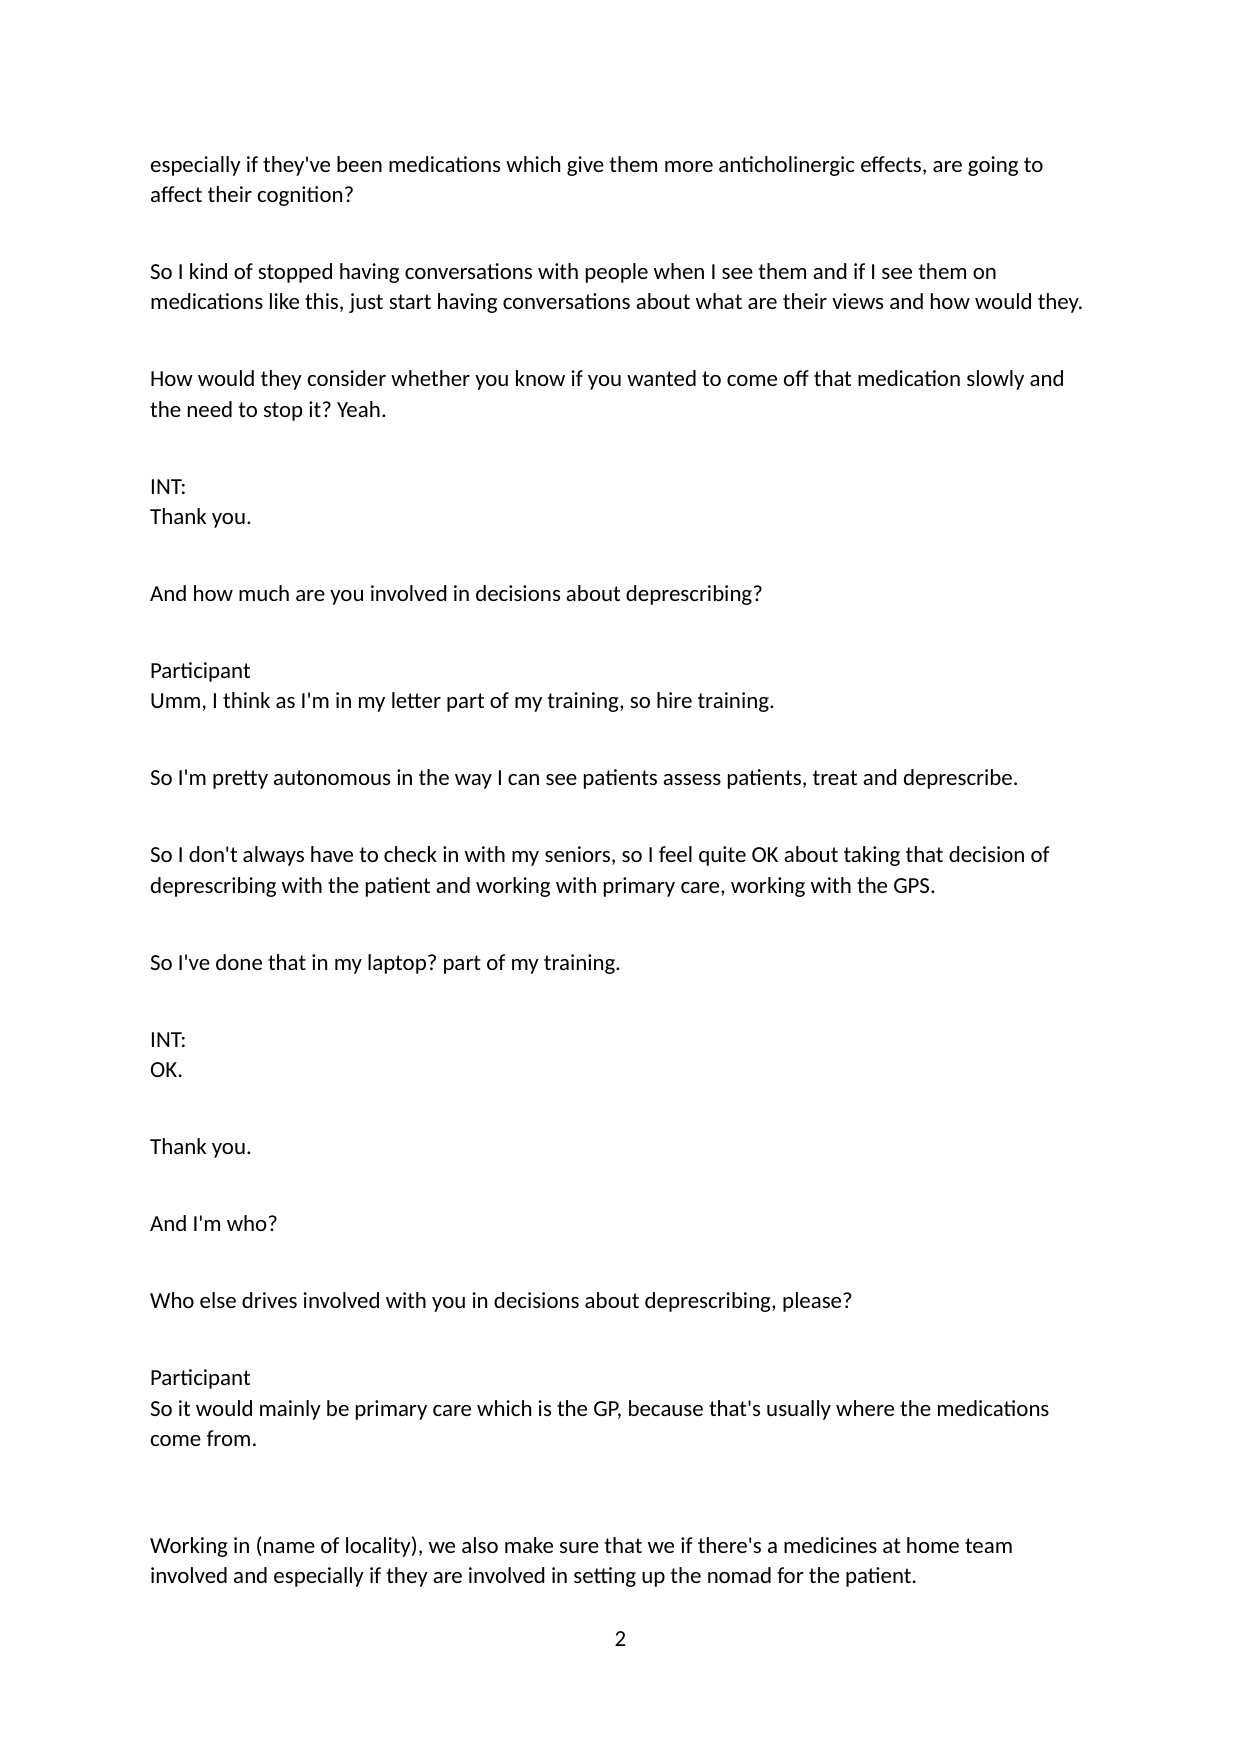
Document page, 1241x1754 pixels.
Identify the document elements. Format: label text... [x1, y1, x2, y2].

text So I don't always have to check in with my seniors, so I feel quite OK about taking that decision of deprescribing with the patient and working with primary care, working with the GPS. [150, 810, 1090, 899]
text How would they consider whether you know if you wanted to come off that medication slowly and the need to stop it? Yeah. [150, 334, 1090, 423]
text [150, 150, 1090, 208]
text So I kind of stopped having conversations with people when I see them and if I see them on medications like this, just start having conversations about what are their views and how would they. [150, 227, 1090, 316]
text Participant So it would mainly be primary care which is the GP, because that's usually where the medications come from. [150, 1333, 1090, 1452]
text Working in (name of locality), we also make sure that we if there's a medicines at home team involved and especially if they are involved in setting up the nomad for the patient. [150, 1471, 1090, 1589]
text So I'm pretty autonomous in the way I can see patients assess patients, treat and deprescribe. [150, 733, 1090, 792]
text And I'm who? [150, 1179, 1090, 1237]
text Thank you. [150, 1102, 1090, 1160]
text Participant Umm, I think as I'm in my letter part of my training, so hire training. [150, 626, 1090, 714]
text Who else drives involved with you in decisions about deprescribing, please? [150, 1256, 1090, 1314]
text INT: OK. [150, 995, 1090, 1083]
text And how much are you involved in decisions about deprescribing? [150, 549, 1090, 607]
text INT: Thank you. [150, 442, 1090, 530]
text So I've done that in my laptop? part of my training. [150, 918, 1090, 976]
